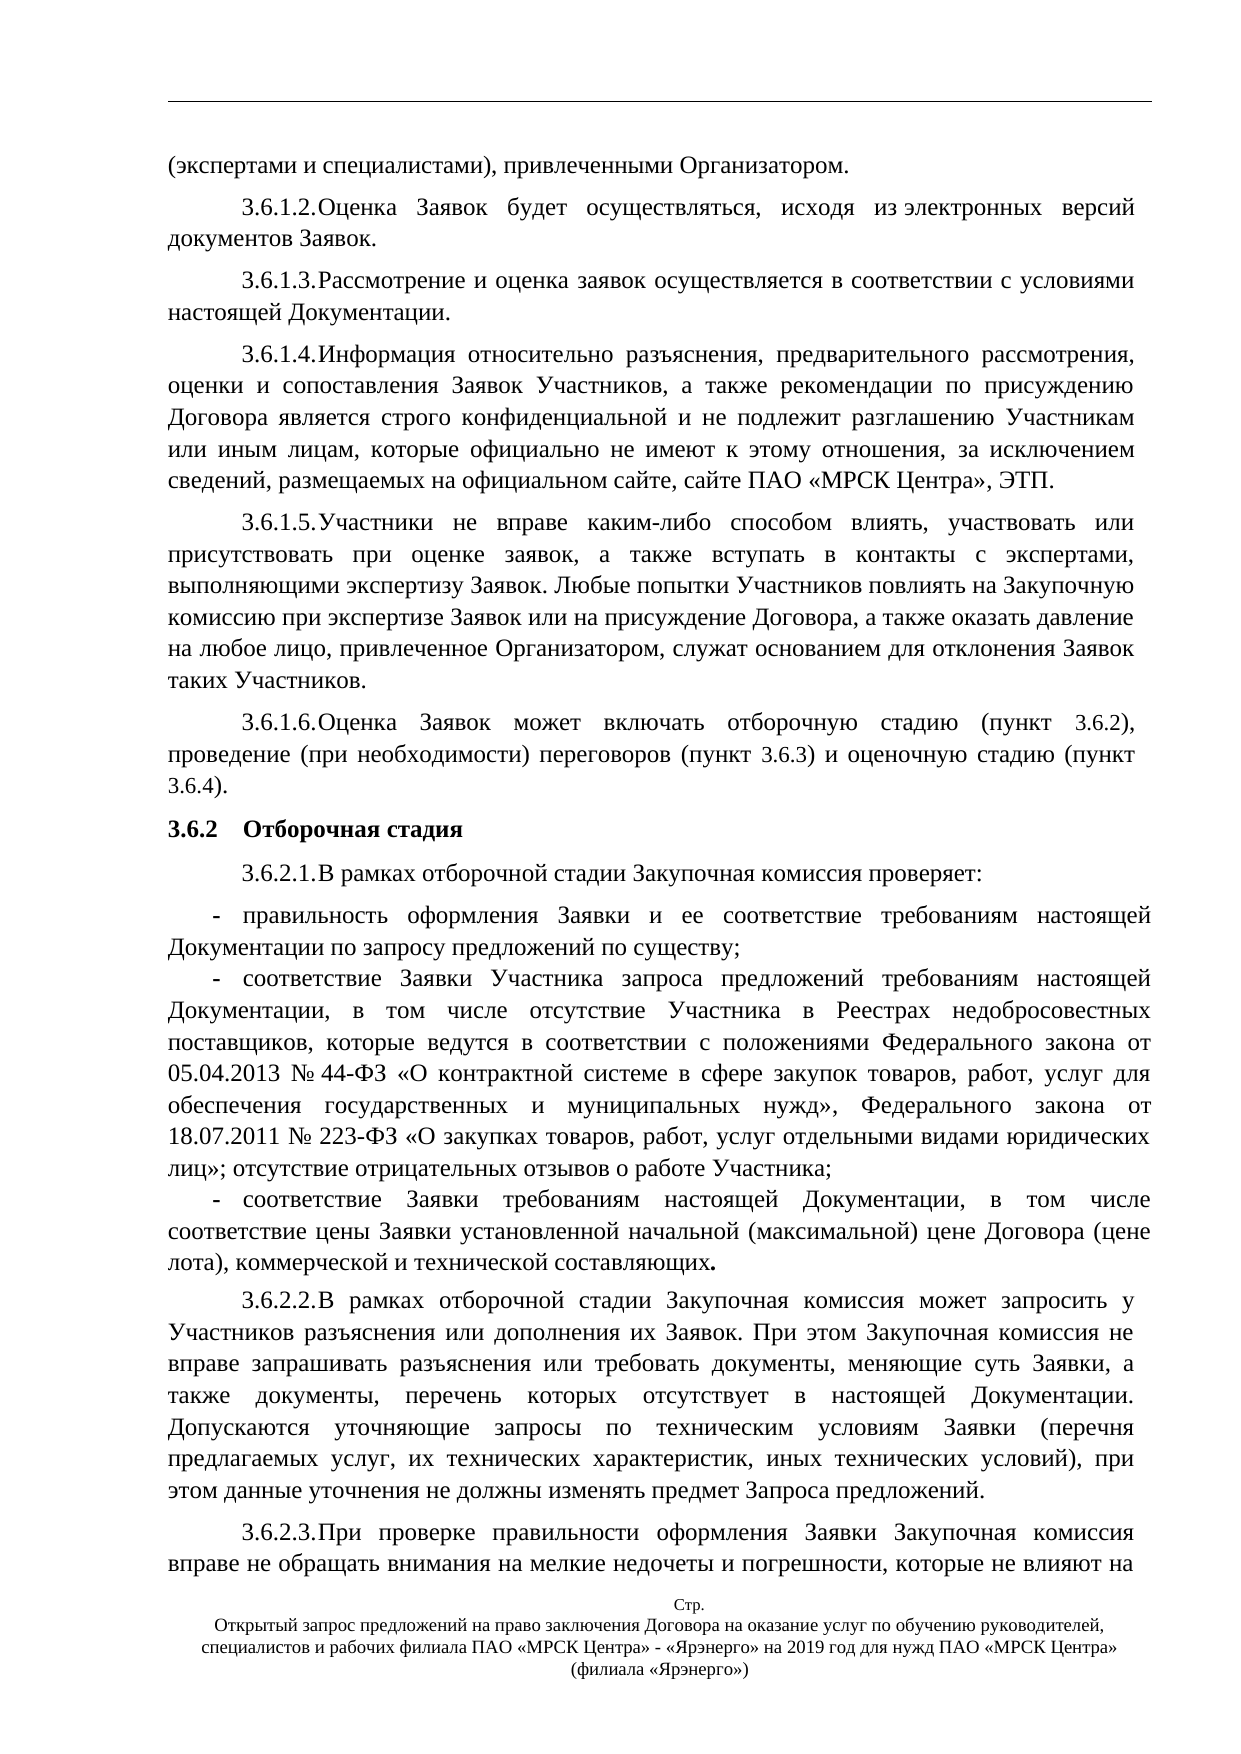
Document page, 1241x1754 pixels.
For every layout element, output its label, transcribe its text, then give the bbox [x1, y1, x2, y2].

list Оценка Заявок может включать отборочную стадию (пункт 3.6.2), проведение (при необходимости) переговоров (пункт 3.6.3) и оценочную стадию (пункт 3.6.4). [168, 707, 1135, 799]
list Информация относительно разъяснения, предварительного рассмотрения, оценки и сопоставления Заявок Участников, а также рекомендации по присуждению Договора является строго конфиденциальной и не подлежит разглашению Участникам или иным лицам, которые официально не имеют к этому отношения, за исключением сведений, размещаемых на официальном сайте, сайте ПАО «МРСК Центра», ЭТП. [168, 339, 1135, 494]
list соответствие Заявки Участника запроса предложений требованиям настоящей Документации, в том числе отсутствие Участника в Реестрах недобросовестных поставщиков, которые ведутся в соответствии с положениями Федерального закона от 05.04.2013 № 44-ФЗ «О контрактной системе в сфере закупок товаров, работ, услуг для обеспечения государственных и муниципальных нужд», Федерального закона от 18.07.2011 № 223-ФЗ «О закупках товаров, работ, услуг отдельными видами юридических лиц»; отсутствие отрицательных отзывов о работе Участника; [168, 963, 1152, 1182]
list Участники не вправе каким-либо способом влиять, участвовать или присутствовать при оценке заявок, а также вступать в контакты с экспертами, выполняющими экспертизу Заявок. Любые попытки Участников повлиять на Закупочную комиссию при экспертизе Заявок или на присуждение Договора, а также оказать давление на любое лицо, привлеченное Организатором, служат основанием для отклонения Заявок таких Участников. [168, 507, 1135, 694]
list В рамках отборочной стадии Закупочная комиссия проверяет: [168, 858, 1135, 887]
subtitle Отборочная стадия [168, 814, 1152, 843]
list В рамках отборочной стадии Закупочная комиссия может запросить у Участников разъяснения или дополнения их Заявок. При этом Закупочная комиссия не вправе запрашивать разъяснения или требовать документы, меняющие суть Заявки, а также документы, перечень которых отсутствует в настоящей Документации. Допускаются уточняющие запросы по техническим условиям Заявки (перечня предлагаемых услуг, их технических характеристик, иных технических условий), при этом данные уточнения не должны изменять предмет Запроса предложений. [168, 1285, 1135, 1503]
list правильность оформления Заявки и ее соответствие требованиям настоящей Документации по запросу предложений по существу; [168, 900, 1152, 961]
list Оценка Заявок будет осуществляться, исходя из электронных версий документов Заявок. [168, 192, 1135, 252]
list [168, 150, 1135, 179]
list соответствие Заявки требованиям настоящей Документации, в том числе соответствие цены Заявки установленной начальной (максимальной) цене Договора (цене лота), коммерческой и технической составляющих. [168, 1184, 1152, 1276]
list Рассмотрение и оценка заявок осуществляется в соответствии с условиями настоящей Документации. [168, 266, 1135, 326]
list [168, 1517, 1135, 1577]
